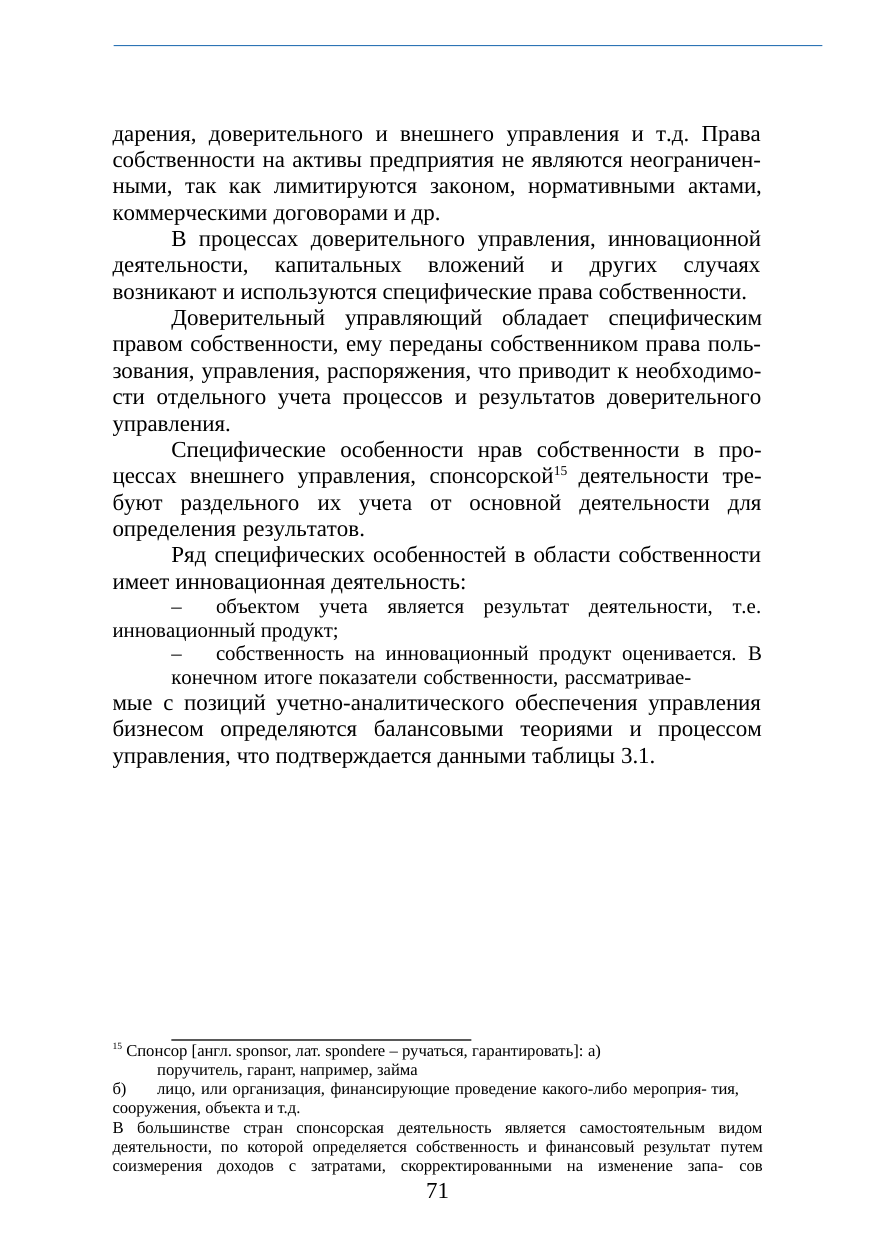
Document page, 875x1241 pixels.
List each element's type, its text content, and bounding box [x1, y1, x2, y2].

text 15 Спонсор [англ. sponsor, лат. spondere – ручаться, гарантировать]: а) поручитель, гарант, например, займа [112, 1041, 643, 1079]
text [112, 1117, 763, 1175]
text б) лицо, или организация, финансирующие проведение какого-либо мероприя- тия, сооружения, объекта и т.д. [112, 1079, 763, 1117]
text Специфические особенности нрав собственности в про- цессах внешнего управления, спонсорской15 деятельности тре- буют раздельного их учета от основной деятельности для определения результатов. [112, 436, 762, 541]
text В процессах доверительного управления, инновационной деятельности, капитальных вложений и других случаях возникают и используются специфические права собственности. [112, 225, 761, 304]
text мые с позиций учетно-аналитического обеспечения управления бизнесом определяются балансовыми теориями и процессом управления, что подтверждается данными таблицы 3.1. [112, 689, 762, 768]
text Доверительный управляющий обладает специфическим правом собственности, ему переданы собственником права поль- зования, управления, распоряжения, что приводит к необходимо- сти отдельного учета процессов и результатов доверительного управления. [112, 304, 762, 436]
text дарения, доверительного и внешнего управления и т.д. Права собственности на активы предприятия не являются неограничен- ными, так как лимитируются законом, нормативными актами, коммерческими договорами и др. [112, 120, 762, 225]
list объектом учета является результат деятельности, т.е. инновационный продукт; [112, 594, 762, 642]
text Ряд специфических особенностей в области собственности имеет инновационная деятельность: [112, 542, 762, 594]
list собственность на инновационный продукт оценивается. В конечном итоге показатели собственности, рассматривае- [171, 642, 762, 689]
